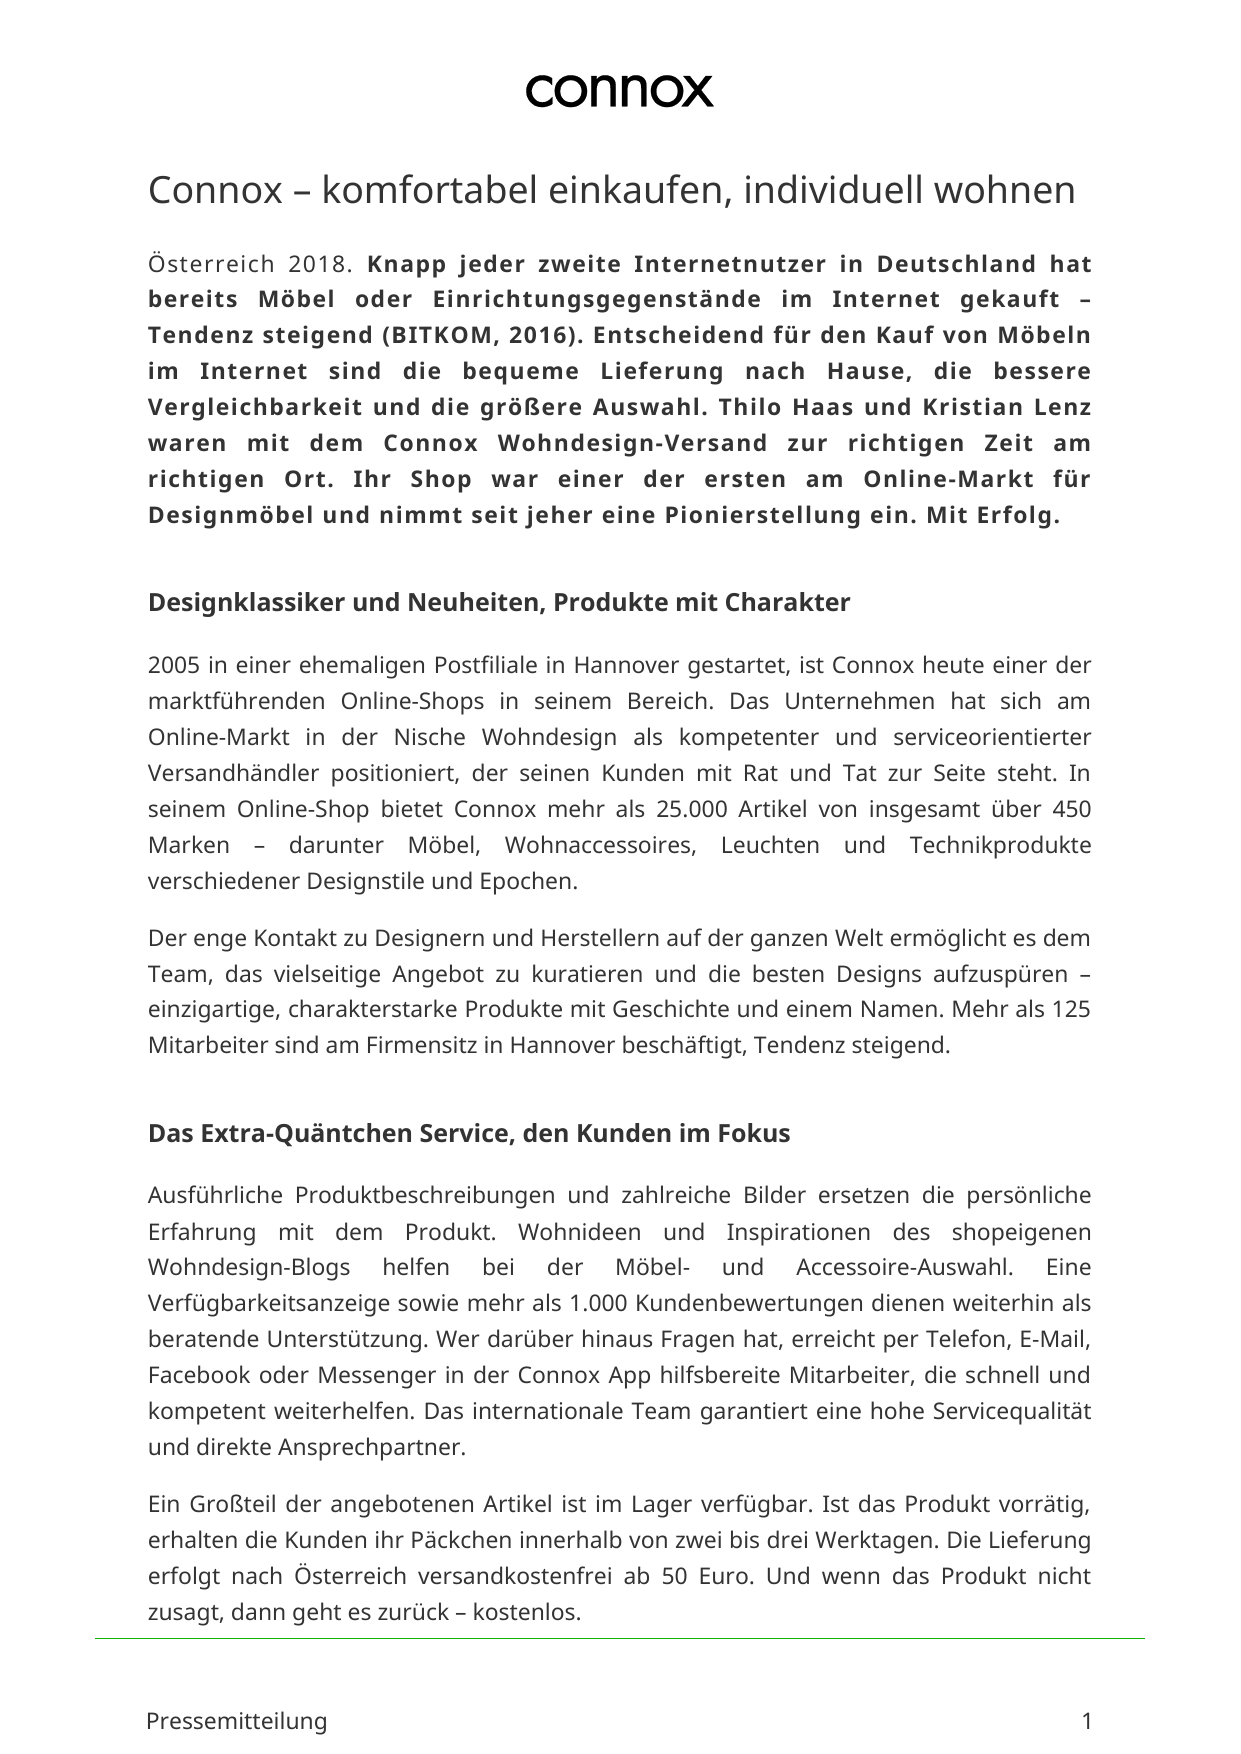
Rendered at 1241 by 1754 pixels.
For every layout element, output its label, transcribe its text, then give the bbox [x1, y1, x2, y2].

text Ein Großteil der angebotenen Artikel ist im Lager verfügbar. Ist das Produkt vorrätig, erhalten die Kunden ihr Päckchen innerhalb von zwei bis drei Werktagen. Die Lieferung erfolgt nach Österreich versandkostenfrei ab 50 Euro. Und wenn das Produkt nicht zusagt, dann geht es zurück – kostenlos. [148, 1488, 1092, 1627]
text 2005 in einer ehemaligen Postfiliale in Hannover gestartet, ist Connox heute einer der marktführenden Online-Shops in seinem Bereich. Das Unternehmen hat sich am Online-Markt in der Nische Wohndesign als kompetenter und serviceorientierter Versandhändler positioniert, der seinen Kunden mit Rat und Tat zur Seite steht. In seinem Online-Shop bietet Connox mehr als 25.000 Artikel von insgesamt über 450 Marken – darunter Möbel, Wohnaccessoires, Leuchten und Technikprodukte verschiedener Designstile und Epochen. [148, 649, 1092, 896]
text Der enge Kontakt zu Designern und Herstellern auf der ganzen Welt ermöglicht es dem Team, das vielseitige Angebot zu kuratieren und die besten Designs aufzuspüren – einzigartige, charakterstarke Produkte mit Geschichte und einem Namen. Mehr als 125 Mitarbeiter sind am Firmensitz in Hannover beschäftigt, Tendenz steigend. [148, 922, 1092, 1061]
text Ausführliche Produktbeschreibungen und zahlreiche Bilder ersetzen die persönliche Erfahrung mit dem Produkt. Wohnideen und Inspirationen des shopeigenen Wohndesign-Blogs helfen bei der Möbel- und Accessoire-Auswahl. Eine Verfügbarkeitsanzeige sowie mehr als 1.000 Kundenbewertungen dienen weiterhin als beratende Unterstützung. Wer darüber hinaus Fragen hat, erreicht per Telefon, E-Mail, Facebook oder Messenger in der Connox App hilfsbereite Mitarbeiter, die schnell und kompetent weiterhelfen. Das internationale Team garantiert eine hohe Servicequalität und direkte Ansprechpartner. [148, 1179, 1092, 1462]
subtitle Das Extra-Quäntchen Service, den Kunden im Fokus [148, 1115, 1092, 1149]
subtitle Designklassiker und Neuheiten, Produkte mit Charakter [148, 585, 1092, 619]
subtitle Österreich 2018. Knapp jeder zweite Internetnutzer in Deutschland hat bereits Möbel oder Einrichtungsgegenstände im Internet gekauft – Tendenz steigend (BITKOM, 2016). Entscheidend für den Kauf von Möbeln im Internet sind die bequeme Lieferung nach Hause, die bessere Vergleichbarkeit und die größere Auswahl. Thilo Haas und Kristian Lenz waren mit dem Connox Wohndesign-Versand zur richtigen Zeit am richtigen Ort. Ihr Shop war einer der ersten am Online-Markt für Designmöbel und nimmt seit jeher eine Pionierstellung ein. Mit Erfolg. [148, 247, 1092, 530]
subtitle Connox – komfortabel einkaufen, individuell wohnen [148, 164, 1092, 215]
